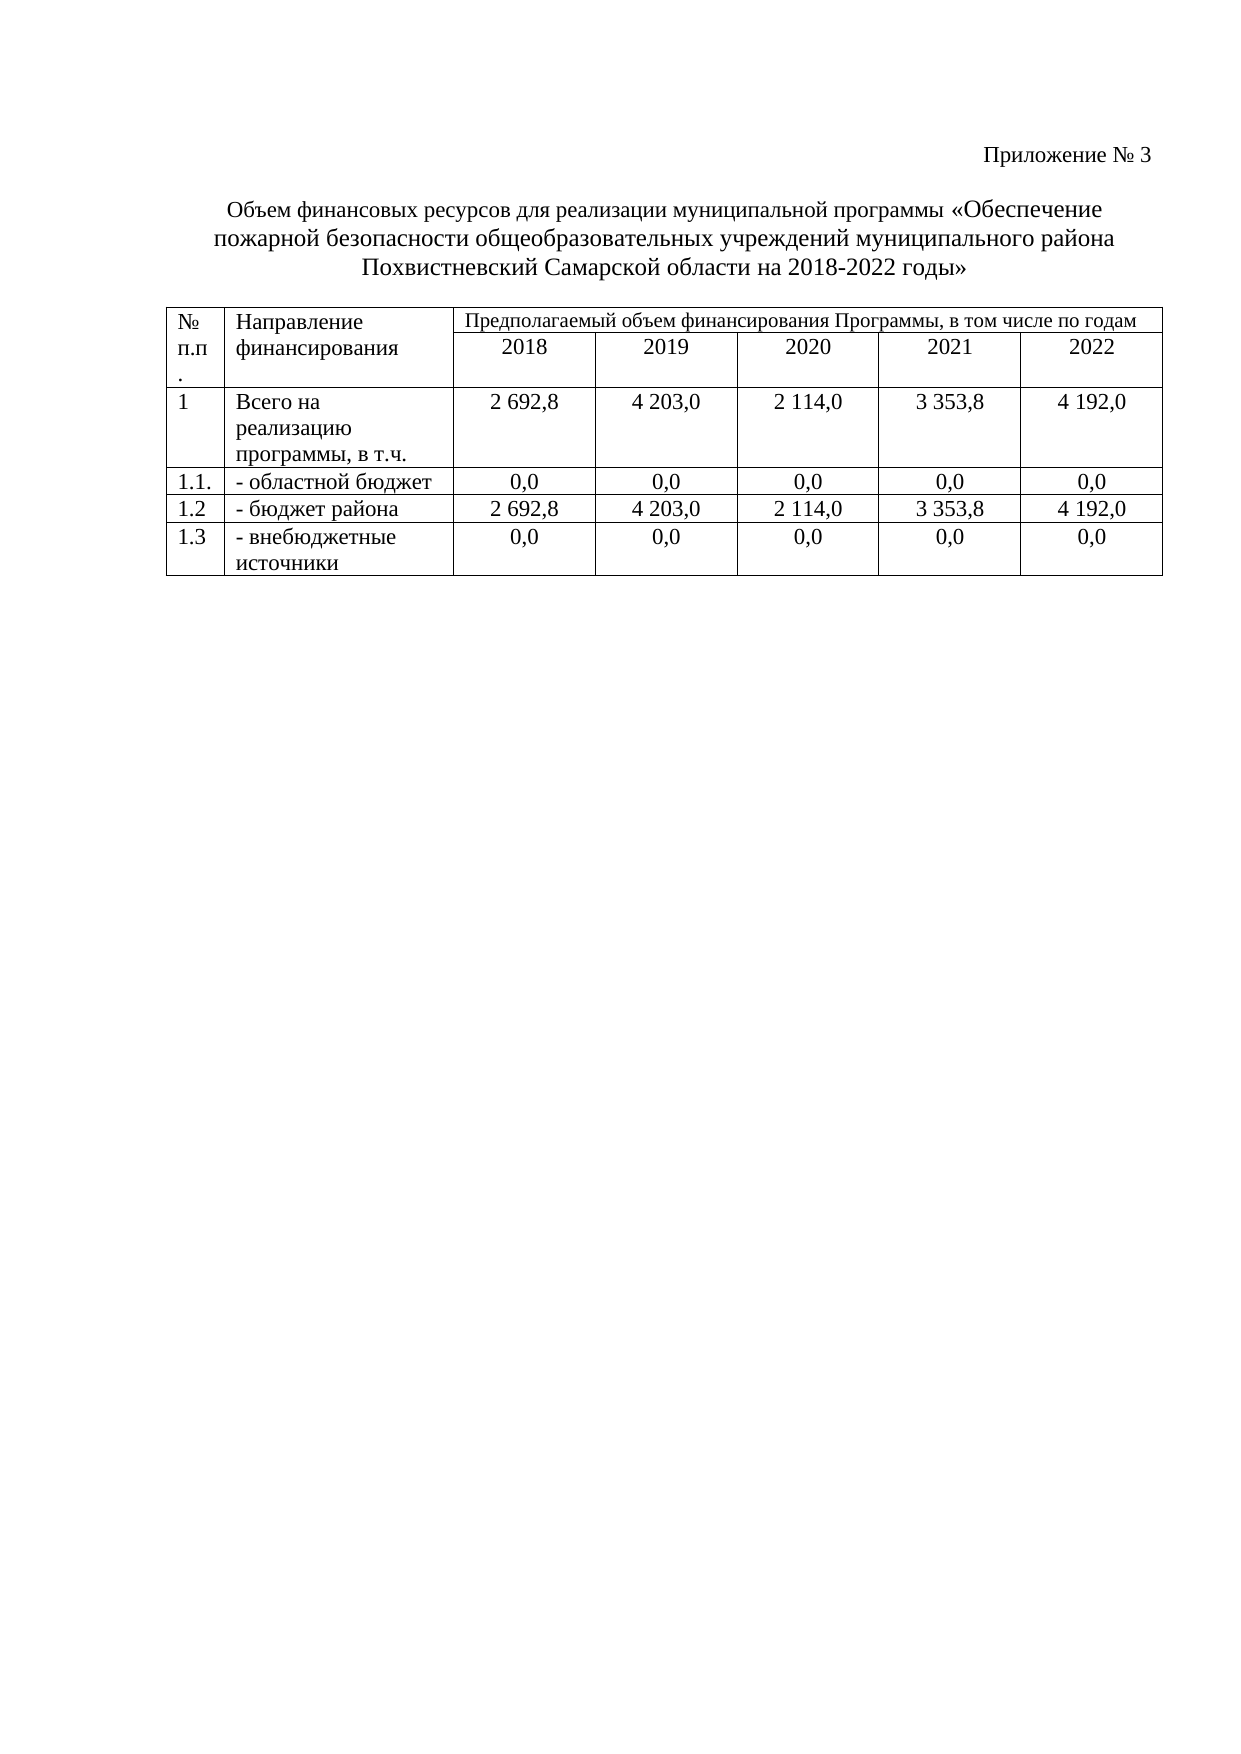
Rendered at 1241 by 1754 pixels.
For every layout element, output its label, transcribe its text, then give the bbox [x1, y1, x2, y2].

table_cell 1.2 [167, 495, 224, 522]
table_cell - внебюджетные источники [225, 523, 453, 575]
table_cell 2021 [879, 333, 1020, 387]
table_cell 0,0 [596, 523, 737, 575]
table_cell 4 192,0 [1021, 388, 1162, 467]
table_cell 2 114,0 [738, 388, 878, 467]
table_cell 1 [167, 388, 224, 467]
table_header Предполагаемый объем финансирования Программы, в том числе по годам [454, 308, 1162, 332]
table_cell 2019 [596, 333, 737, 387]
table_cell - областной бюджет [225, 468, 453, 494]
table_cell 4 203,0 [596, 388, 737, 467]
table_cell 1.1. [167, 468, 224, 494]
table_cell 0,0 [738, 523, 878, 575]
table_cell Всего на реализацию программы, в т.ч. [225, 388, 453, 467]
table_cell 0,0 [879, 523, 1020, 575]
table_cell 2 114,0 [738, 495, 878, 522]
table_cell 0,0 [454, 523, 595, 575]
table_cell - бюджет района [225, 495, 453, 522]
table_cell 2 692,8 [454, 495, 595, 522]
table_cell 3 353,8 [879, 388, 1020, 467]
table_cell 2 692,8 [454, 388, 595, 467]
table_header № п.п. [167, 308, 224, 387]
table_cell 0,0 [879, 468, 1020, 494]
table_cell 0,0 [454, 468, 595, 494]
table_cell 2022 [1021, 333, 1162, 387]
table_cell 3 353,8 [879, 495, 1020, 522]
table_cell 0,0 [1021, 523, 1162, 575]
table_cell 0,0 [1021, 468, 1162, 494]
table_cell 1.3 [167, 523, 224, 575]
table_cell 0,0 [738, 468, 878, 494]
table_cell 4 192,0 [1021, 495, 1162, 522]
table_cell 4 203,0 [596, 495, 737, 522]
text Объем финансовых ресурсов для реализации муниципальной программы «Обеспечение пожарной безопасности общеобразовательных учреждений муниципального района Похвистневский Самарской области на 2018-2022 годы» [177, 194, 1152, 280]
table_header Направление финансирования [225, 308, 453, 387]
table_cell 2018 [454, 333, 595, 387]
text Приложение № 3 [177, 141, 1152, 168]
table_cell 2020 [738, 333, 878, 387]
table_cell 0,0 [596, 468, 737, 494]
